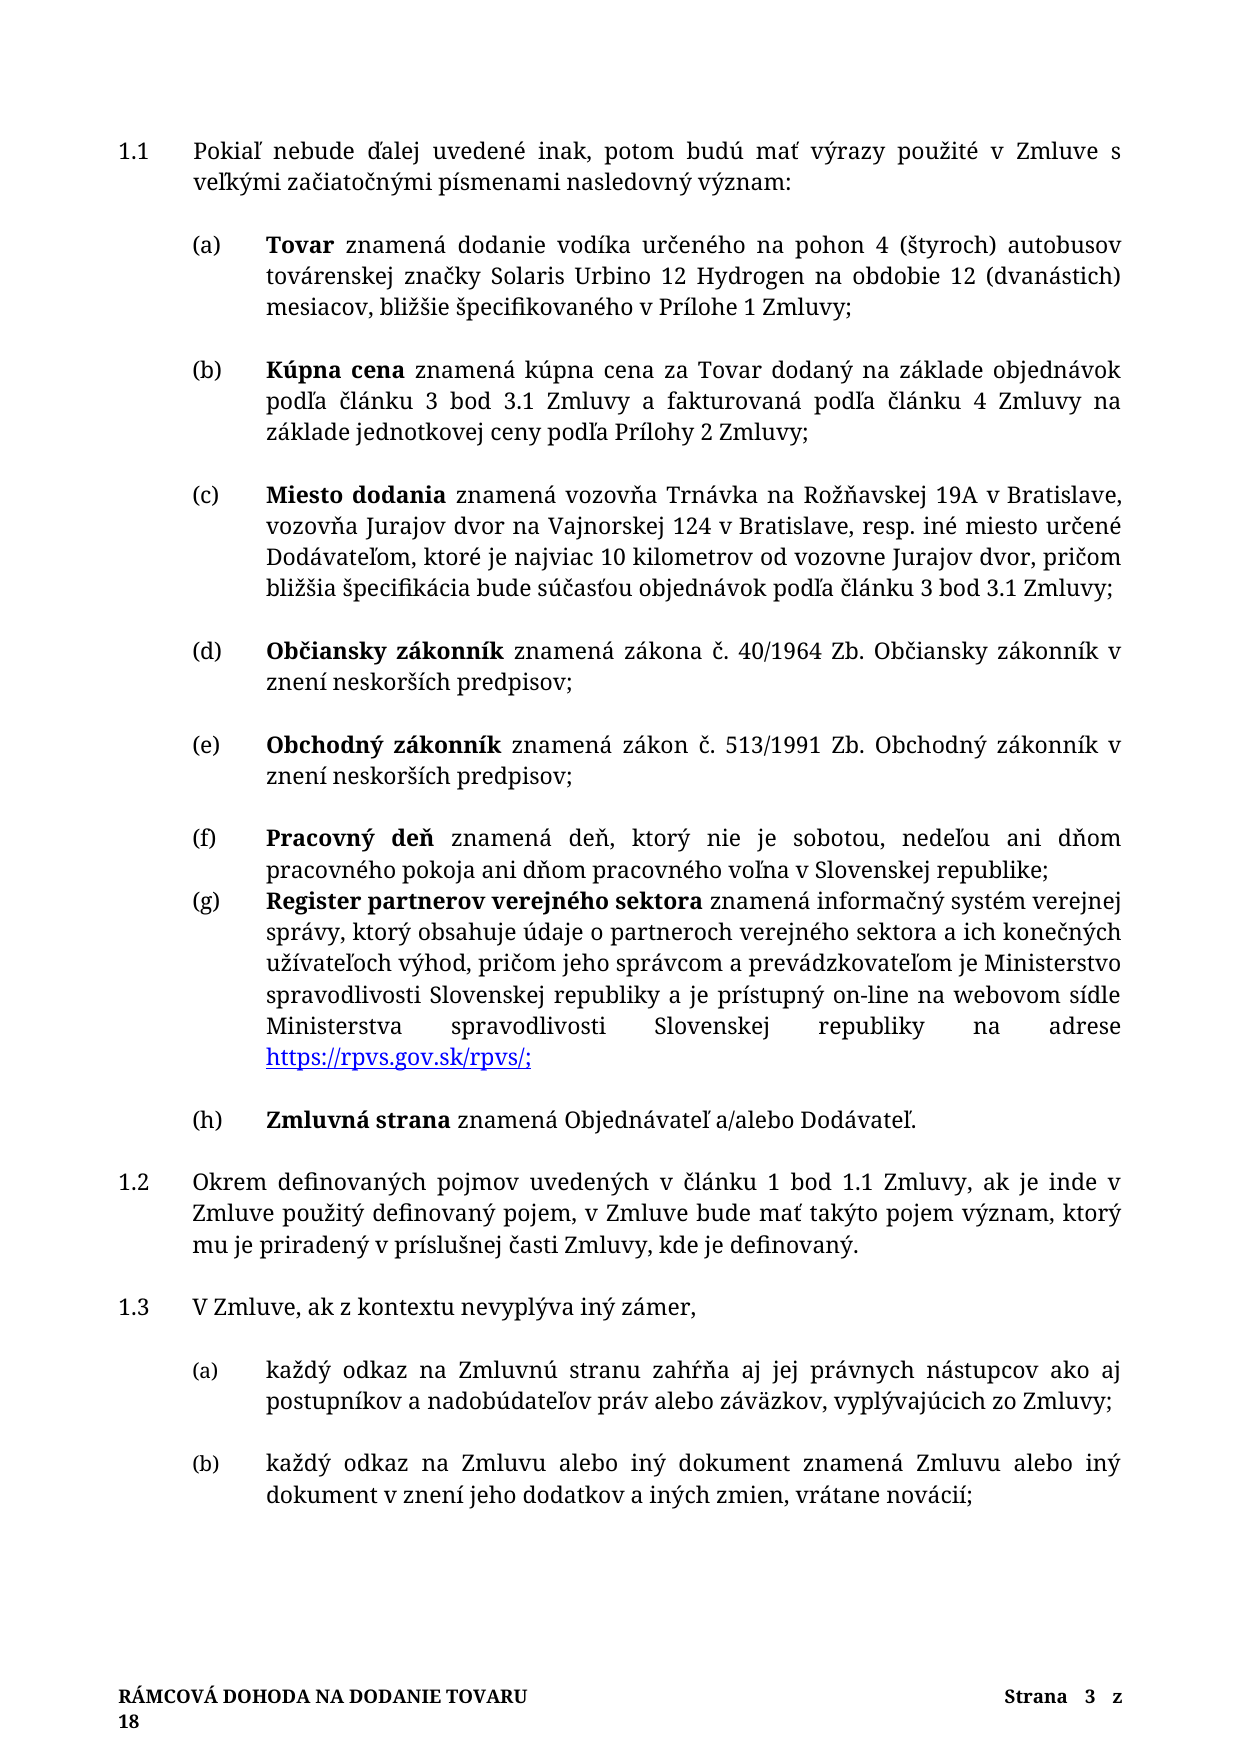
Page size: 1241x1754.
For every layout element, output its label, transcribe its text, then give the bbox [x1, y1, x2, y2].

list Tovar znamená dodanie vodíka určeného na pohon 4 (štyroch) autobusov továrenskej značky Solaris Urbino 12 Hydrogen na obdobie 12 (dvanástich) mesiacov, bližšie špecifikovaného v Prílohe 1 Zmluvy; [192, 228, 1122, 322]
list každý odkaz na Zmluvnú stranu zahŕňa aj jej právnych nástupcov ako aj postupníkov a nadobúdateľov práv alebo záväzkov, vyplývajúcich zo Zmluvy; [192, 1353, 1122, 1416]
list V Zmluve, ak z kontextu nevyplýva iný zámer, [118, 1291, 1122, 1322]
list Obchodný zákonník znamená zákon č. 513/1991 Zb. Obchodný zákonník v znení neskorších predpisov; [192, 728, 1122, 791]
list Okrem definovaných pojmov uvedených v článku 1 bod 1.1 Zmluvy, ak je inde v Zmluve použitý definovaný pojem, v Zmluve bude mať takýto pojem význam, ktorý mu je priradený v príslušnej časti Zmluvy, kde je definovaný. [118, 1166, 1122, 1260]
list Pracovný deň znamená deň, ktorý nie je sobotou, nedeľou ani dňom pracovného pokoja ani dňom pracovného voľna v Slovenskej republike; [192, 822, 1122, 885]
list Kúpna cena znamená kúpna cena za Tovar dodaný na základe objednávok podľa článku 3 bod 3.1 Zmluvy a fakturovaná podľa článku 4 Zmluvy na základe jednotkovej ceny podľa Prílohy 2 Zmluvy; [192, 353, 1122, 447]
list Občiansky zákonník znamená zákona č. 40/1964 Zb. Občiansky zákonník v znení neskorších predpisov; [192, 635, 1122, 697]
list Miesto dodania znamená vozovňa Trnávka na Rožňavskej 19A v Bratislave, vozovňa Jurajov dvor na Vajnorskej 124 v Bratislave, resp. iné miesto určené Dodávateľom, ktoré je najviac 10 kilometrov od vozovne Jurajov dvor, pričom bližšia špecifikácia bude súčasťou objednávok podľa článku 3 bod 3.1 Zmluvy; [192, 478, 1122, 603]
list Zmluvná strana znamená Objednávateľ a/alebo Dodávateľ. [192, 1103, 1122, 1135]
list každý odkaz na Zmluvu alebo iný dokument znamená Zmluvu alebo iný dokument v znení jeho dodatkov a iných zmien, vrátane novácií; [192, 1447, 1122, 1510]
list Pokiaľ nebude ďalej uvedené inak, potom budú mať výrazy použité v Zmluve s veľkými začiatočnými písmenami nasledovný význam: [118, 135, 1122, 197]
list Register partnerov verejného sektora znamená informačný systém verejnej správy, ktorý obsahuje údaje o partneroch verejného sektora a ich konečných užívateľoch výhod, pričom jeho správcom a prevádzkovateľom je Ministerstvo spravodlivosti Slovenskej republiky a je prístupný on-line na webovom sídle Ministerstva spravodlivosti Slovenskej republiky na adrese https://rpvs.gov.sk/rpvs/; [192, 885, 1122, 1072]
